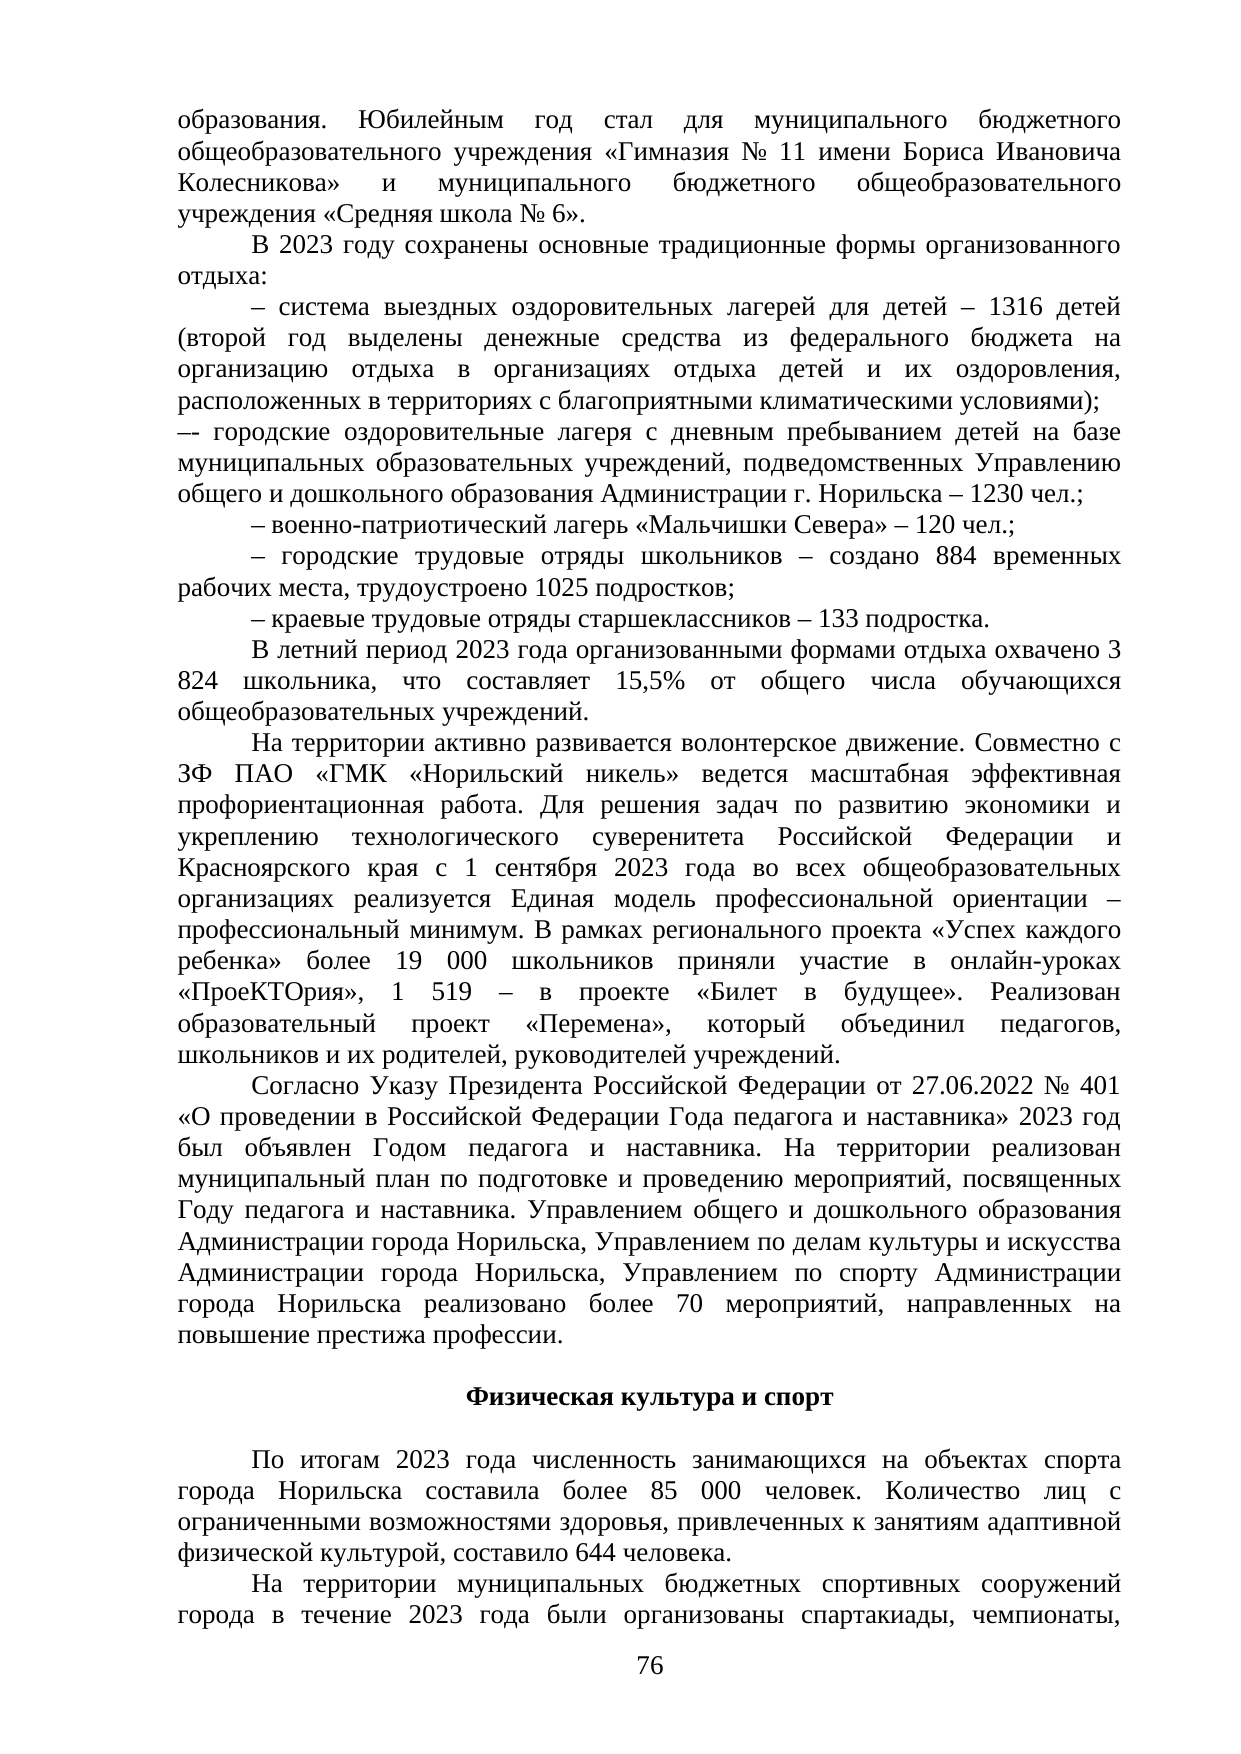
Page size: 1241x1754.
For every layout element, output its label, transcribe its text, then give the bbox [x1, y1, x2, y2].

text – городские трудовые отряды школьников – создано 884 временных рабочих места, трудоустроено 1025 подростков; [177, 539, 1122, 602]
text –- городские оздоровительные лагеря с дневным пребыванием детей на базе муниципальных образовательных учреждений, подведомственных Управлению общего и дошкольного образования Администрации г. Норильска – 1230 чел.; [177, 415, 1122, 508]
list Физическая культура и спорт [177, 1380, 1122, 1412]
text – военно-патриотический лагерь «Мальчишки Севера» – 120 чел.; [177, 508, 1122, 539]
text В летний период 2023 года организованными формами отдыха охвачено 3 824 школьника, что составляет 15,5% от общего числа обучающихся общеобразовательных учреждений. [177, 633, 1122, 726]
text – система выездных оздоровительных лагерей для детей – 1316 детей (второй год выделены денежные средства из федерального бюджета на организацию отдыха в организациях отдыха детей и их оздоровления, расположенных в территориях с благоприятными климатическими условиями); [177, 290, 1122, 415]
text Согласно Указу Президента Российской Федерации от 27.06.2022 № 401 «О проведении в Российской Федерации Года педагога и наставника» 2023 год был объявлен Годом педагога и наставника. На территории реализован муниципальный план по подготовке и проведению мероприятий, посвященных Году педагога и наставника. Управлением общего и дошкольного образования Администрации города Норильска, Управлением по делам культуры и искусства Администрации города Норильска, Управлением по спорту Администрации города Норильска реализовано более 70 мероприятий, направленных на повышение престижа профессии. [177, 1069, 1122, 1349]
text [177, 1567, 1122, 1629]
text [177, 103, 1122, 228]
text На территории активно развивается волонтерское движение. Совместно с ЗФ ПАО «ГМК «Норильский никель» ведется масштабная эффективная профориентационная работа. Для решения задач по развитию экономики и укреплению технологического суверенитета Российской Федерации и Красноярского края с 1 сентября 2023 года во всех общеобразовательных организациях реализуется Единая модель профессиональной ориентации – профессиональный минимум. В рамках регионального проекта «Успех каждого ребенка» более 19 000 школьников приняли участие в онлайн-уроках «ПроеКТОрия», 1 519 – в проекте «Билет в будущее». Реализован образовательный проект «Перемена», который объединил педагогов, школьников и их родителей, руководителей учреждений. [177, 726, 1122, 1069]
text – краевые трудовые отряды старшеклассников – 133 подростка. [177, 602, 1122, 633]
text В 2023 году сохранены основные традиционные формы организованного отдыха: [177, 228, 1122, 290]
text По итогам 2023 года численность занимающихся на объектах спорта города Норильска составила более 85 000 человек. Количество лиц с ограниченными возможностями здоровья, привлеченных к занятиям адаптивной физической культурой, составило 644 человека. [177, 1443, 1122, 1567]
